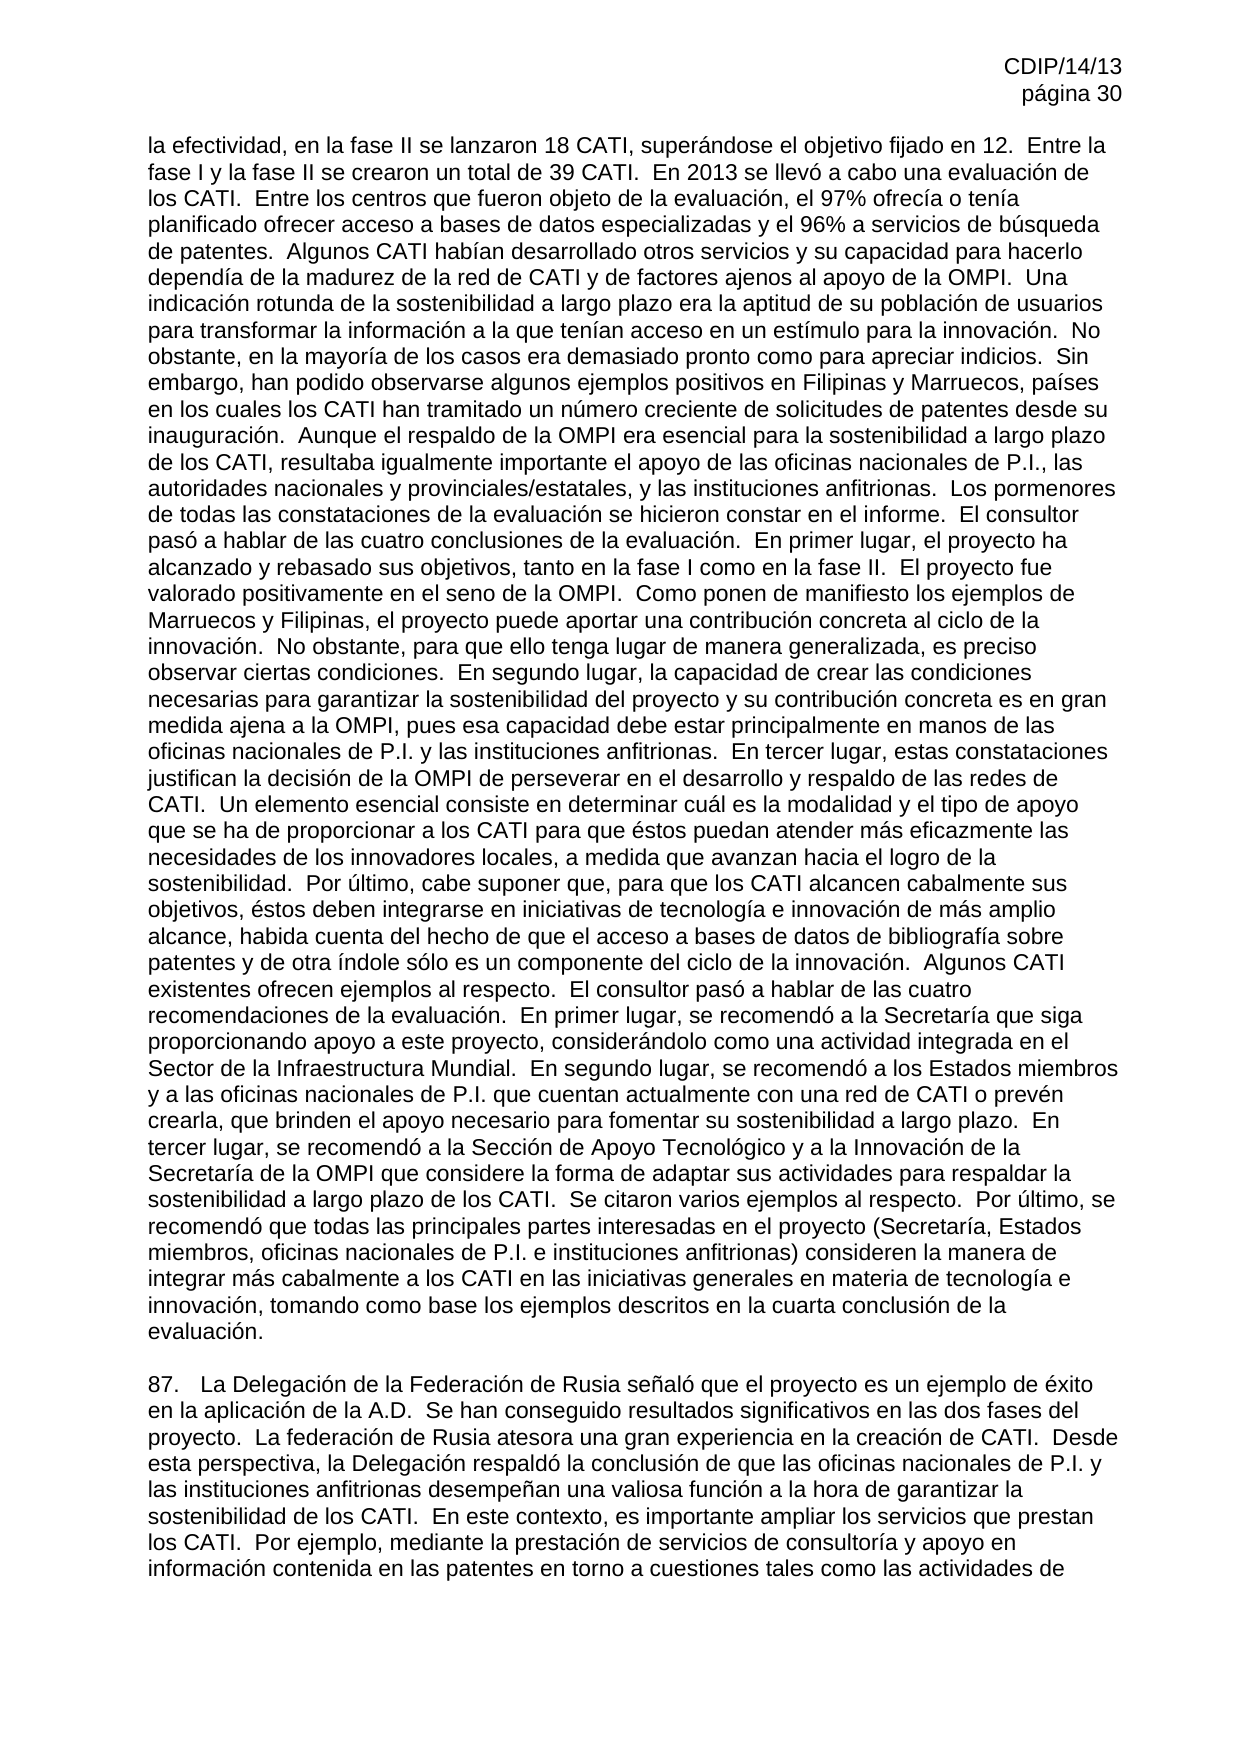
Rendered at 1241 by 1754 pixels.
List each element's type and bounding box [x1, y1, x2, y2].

list [148, 1371, 1122, 1582]
list [148, 132, 1122, 1344]
